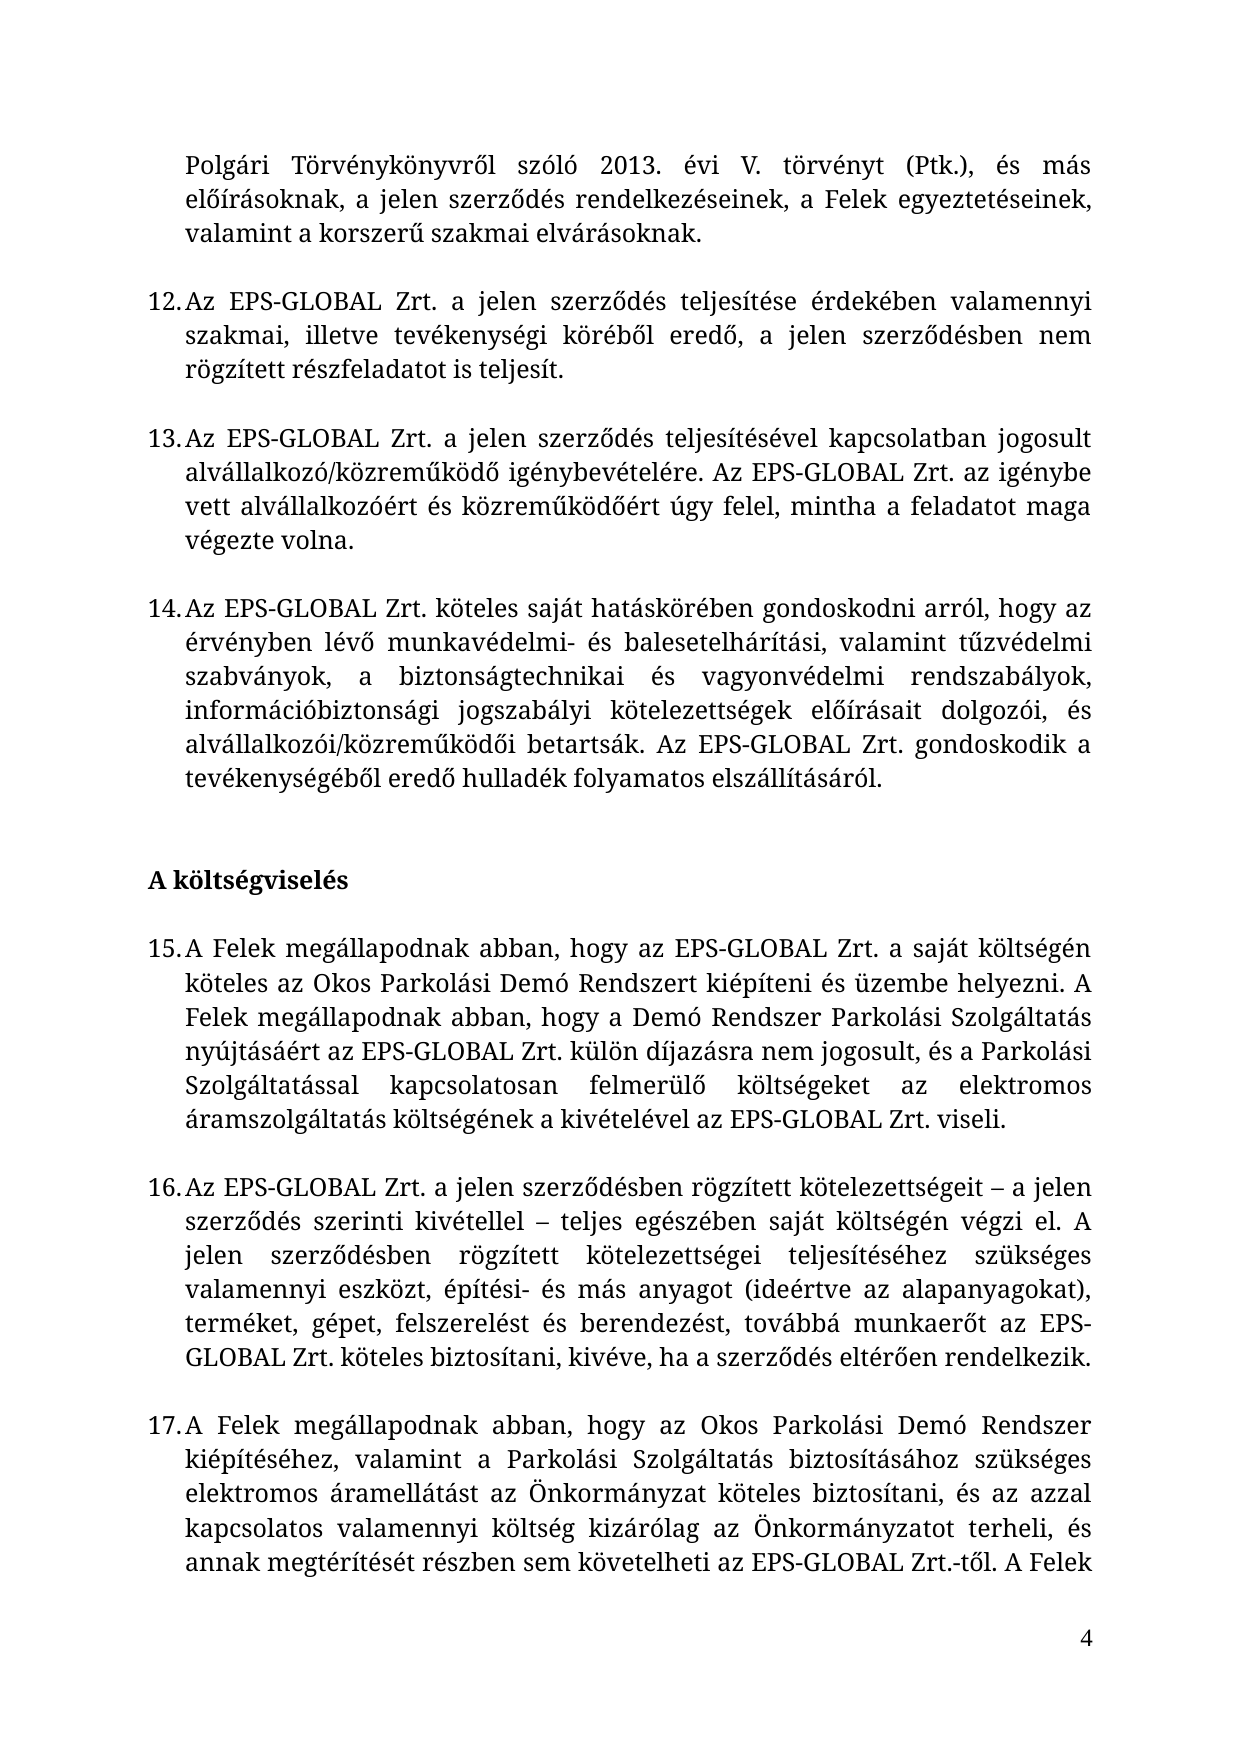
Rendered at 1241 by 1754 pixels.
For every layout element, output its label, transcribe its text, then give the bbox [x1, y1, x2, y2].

text A költségviselés [148, 863, 1092, 897]
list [148, 148, 1092, 250]
list Az EPS-GLOBAL Zrt. a jelen szerződés teljesítése érdekében valamennyi szakmai, illetve tevékenységi köréből eredő, a jelen szerződésben nem rögzített részfeladatot is teljesít. [148, 284, 1092, 386]
list Az EPS-GLOBAL Zrt. a jelen szerződés teljesítésével kapcsolatban jogosult alvállalkozó/közreműködő igénybevételére. Az EPS-GLOBAL Zrt. az igénybe vett alvállalkozóért és közreműködőért úgy felel, mintha a feladatot maga végezte volna. [148, 420, 1092, 556]
list Az EPS-GLOBAL Zrt. a jelen szerződésben rögzített kötelezettségeit – a jelen szerződés szerinti kivétellel – teljes egészében saját költségén végzi el. A jelen szerződésben rögzített kötelezettségei teljesítéséhez szükséges valamennyi eszközt, építési- és más anyagot (ideértve az alapanyagokat), terméket, gépet, felszerelést és berendezést, továbbá munkaerőt az EPS-GLOBAL Zrt. köteles biztosítani, kivéve, ha a szerződés eltérően rendelkezik. [148, 1169, 1092, 1374]
list A Felek megállapodnak abban, hogy az EPS-GLOBAL Zrt. a saját költségén köteles az Okos Parkolási Demó Rendszert kiépíteni és üzembe helyezni. A Felek megállapodnak abban, hogy a Demó Rendszer Parkolási Szolgáltatás nyújtásáért az EPS-GLOBAL Zrt. külön díjazásra nem jogosult, és a Parkolási Szolgáltatással kapcsolatosan felmerülő költségeket az elektromos áramszolgáltatás költségének a kivételével az EPS-GLOBAL Zrt. viseli. [148, 931, 1092, 1136]
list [148, 1408, 1092, 1578]
list Az EPS-GLOBAL Zrt. köteles saját hatáskörében gondoskodni arról, hogy az érvényben lévő munkavédelmi- és balesetelhárítási, valamint tűzvédelmi szabványok, a biztonságtechnikai és vagyonvédelmi rendszabályok, információbiztonsági jogszabályi kötelezettségek előírásait dolgozói, és alvállalkozói/közreműködői betartsák. Az EPS-GLOBAL Zrt. gondoskodik a tevékenységéből eredő hulladék folyamatos elszállításáról. [148, 591, 1092, 795]
